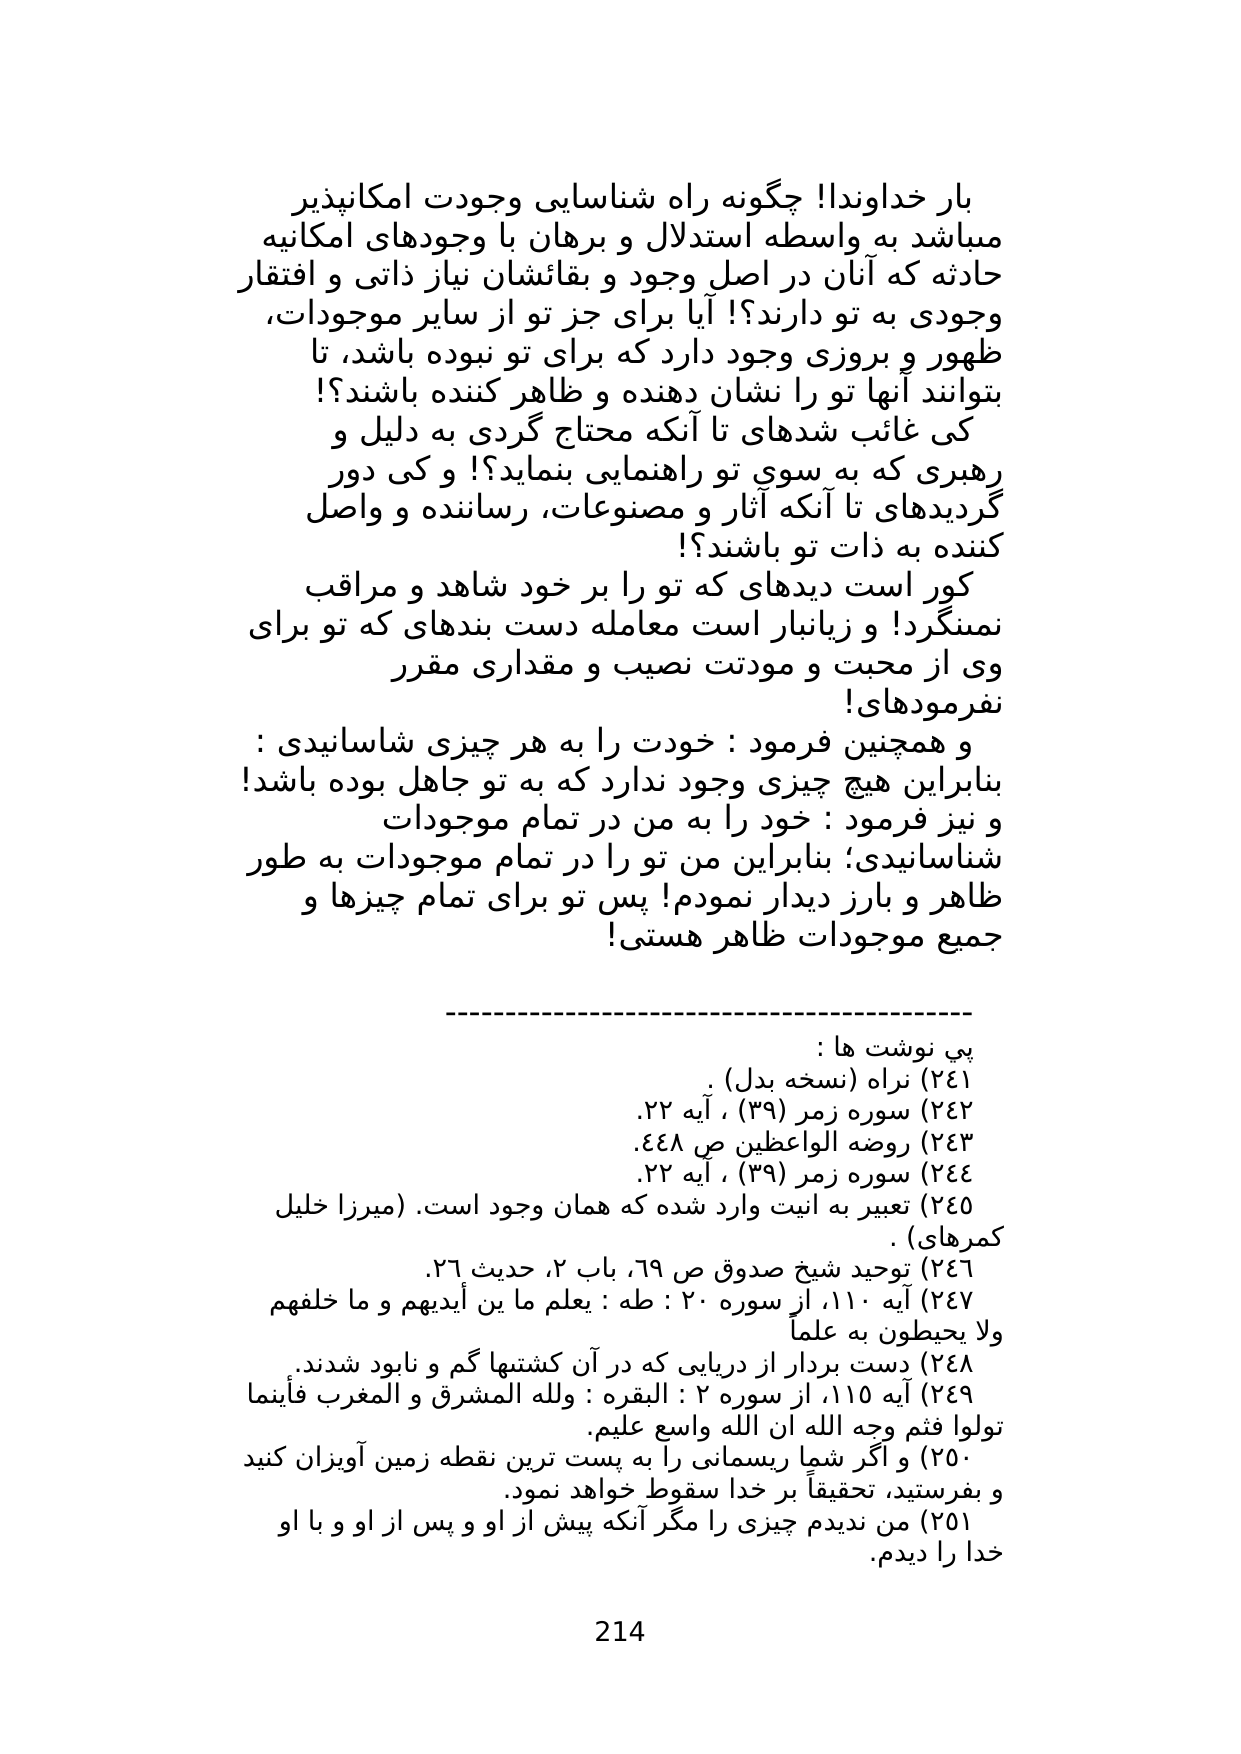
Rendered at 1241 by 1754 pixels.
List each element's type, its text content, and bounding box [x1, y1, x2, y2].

text -------------------------------------------- [236, 993, 1004, 1031]
text ٢٤٤) سوره زمر (٣٩) ، آيه ٢٢. [236, 1158, 1004, 1189]
text و همچنين فرمود : خودت را به هر چيزى شاسانيدى : بنابراين هيچ چيزى وجود ندارد كه به تو جاهل بوده باشد! و نيز فرمود : خود را به من در تمام موجودات شناسانيدى؛ بنابراين من تو را در تمام موجودات به طور ظاهر و بارز ديدار نمودم! پس تو براى تمام چيزها و جميع موجودات ظاهر هستى! [236, 721, 1004, 954]
text ٢٤١) نراه (نسخه بدل) . [236, 1063, 1004, 1094]
text كور است ديده‏اى كه تو را بر خود شاهد و مراقب نمى‏نگرد! و زيانبار است معامله دست بنده‏اى كه تو براى وى از محبت و مودتت نصيب و مقدارى مقرر نفرموده‏اى! [236, 566, 1004, 721]
text ٢٤٢) سوره زمر (٣٩) ، آيه ٢٢. [236, 1094, 1004, 1126]
text ٢٤٧) آيه ١١٠، از سوره ٢٠ : طه : يعلم ما ين أيديهم و ما خلفهم ولا يحيطون به علماً [236, 1284, 1004, 1347]
text بار خداوندا! چگونه راه شناسايى وجودت امكان‏پذير مى‏باشد به واسطه استدلال و برهان با وجودهاى امكانيه حادثه كه آنان در اصل وجود و بقائشان نياز ذاتى و افتقار وجودى به تو دارند؟! آيا براى جز تو از ساير موجودات، ظهور و بروزى وجود دارد كه براى تو نبوده باشد، تا بتوانند آنها تو را نشان دهنده و ظاهر كننده باشند؟! [236, 177, 1004, 410]
text ٢٤٣) روضه الواعظين ص ٤٤٨. [236, 1126, 1004, 1158]
text پي نوشت ها : [236, 1031, 1004, 1063]
text ٢٤٩) آيه ١١٥، از سوره ٢ : البقره : ولله المشرق و المغرب فأينما تولوا فثم وجه الله ان الله واسع عليم. [236, 1379, 1004, 1442]
text ٢٥١) من نديدم چيزى را مگر آنكه پيش از او و پس از او و با او خدا را ديدم. [236, 1505, 1004, 1568]
text ٢٤٦) توحيد شيخ صدوق ص ٦٩، باب ٢، حديث ٢٦. [236, 1252, 1004, 1284]
text ٢٤٨) دست بردار از دريايى كه در آن كشتى‏ها گم و نابود شدند. [236, 1347, 1004, 1379]
text ٢٤٥) تعبير به انيت وارد شده كه همان وجود است. (ميرزا خليل كمره‏اى) . [236, 1189, 1004, 1252]
text ٢٥٠) و اگر شما ريسمانى را به پست ترين نقطه زمين آويزان كنيد و بفرستيد، تحقيقاً بر خدا سقوط خواهد نمود. [236, 1442, 1004, 1505]
text كى غائب شده‏اى تا آنكه محتاج گردى به دليل و رهبرى كه به سوى تو راهنمايى بنمايد؟! و كى دور گرديده‏اى تا آنكه آثار و مصنوعات، رساننده و واصل كننده به ذات تو باشند؟! [236, 410, 1004, 566]
